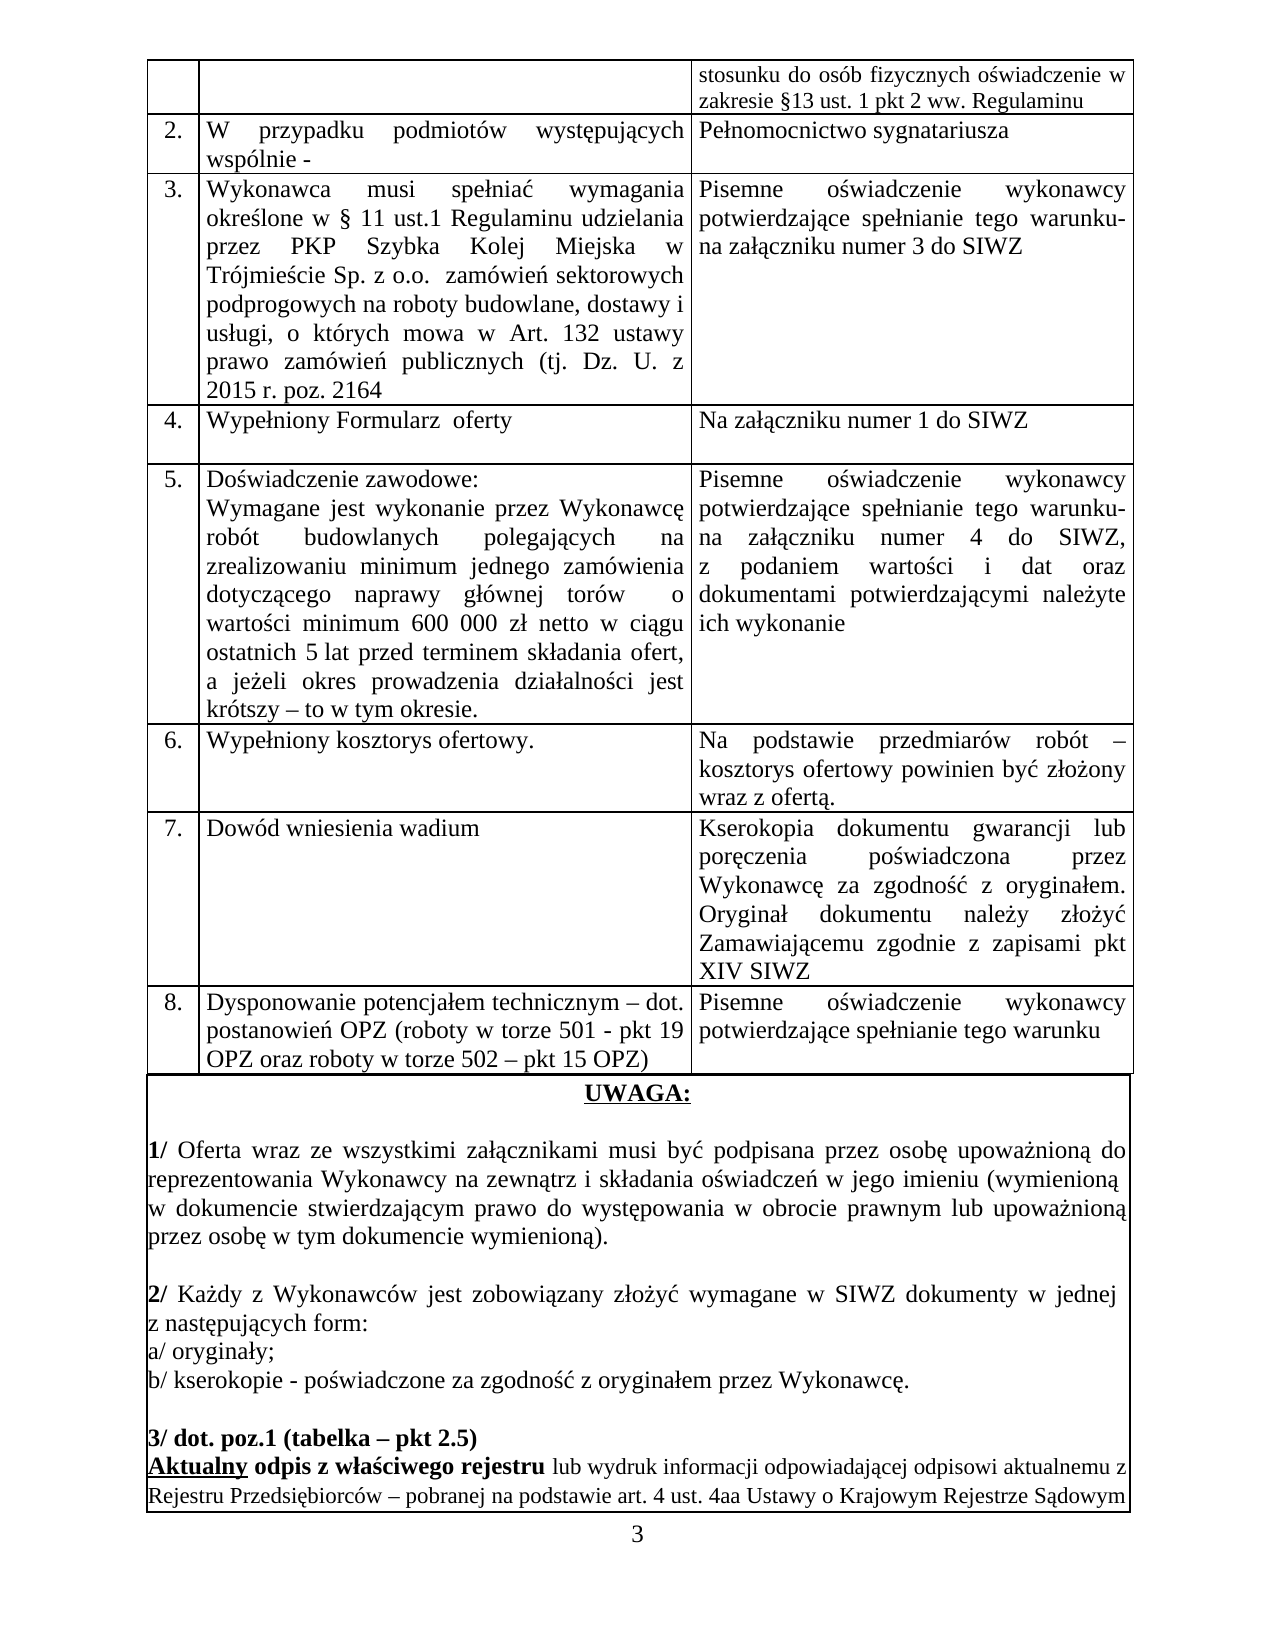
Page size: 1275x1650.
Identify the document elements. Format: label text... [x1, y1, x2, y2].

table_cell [692, 61, 1133, 113]
table_cell W przypadku podmiotów występujących wspólnie - [200, 115, 691, 172]
text a/ oryginały; [148, 1336, 1127, 1365]
table_cell 3. [148, 174, 198, 404]
text 2/ Każdy z Wykonawców jest zobowiązany złożyć wymagane w SIWZ dokumenty w jednej z następujących form: [148, 1279, 1127, 1336]
table_cell Pełnomocnictwo sygnatariusza [692, 115, 1133, 172]
text UWAGA: [148, 1076, 1129, 1106]
table_cell Kserokopia dokumentu gwarancji lub poręczenia poświadczona przez Wykonawcę za zgodność z oryginałem. Oryginał dokumentu należy złożyć Zamawiającemu zgodnie z zapisami pkt XIV SIWZ [692, 813, 1133, 985]
table_cell 1. [148, 61, 198, 113]
table_cell Pisemne oświadczenie wykonawcy potwierdzające spełnianie tego warunku [692, 987, 1133, 1073]
table_cell Na załączniku numer 1 do SIWZ [692, 406, 1133, 463]
table_cell Dysponowanie potencjałem technicznym – dot. postanowień OPZ (roboty w torze 501 - pkt 19 OPZ oraz roboty w torze 502 – pkt 15 OPZ) [200, 987, 691, 1073]
table_cell Wypełniony Formularz oferty [200, 406, 691, 463]
table_cell 5. [148, 465, 198, 723]
table_cell 4. [148, 406, 198, 463]
table_cell 8. [148, 987, 198, 1073]
table_cell Wypełniony kosztorys ofertowy. [200, 725, 691, 811]
table_cell Dowód wniesienia wadium [200, 813, 691, 985]
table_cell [200, 61, 691, 113]
text 3/ dot. poz.1 (tabelka – pkt 2.5) [148, 1423, 1127, 1448]
table_cell Na podstawie przedmiarów robót – kosztorys ofertowy powinien być złożony wraz z ofertą. [692, 725, 1133, 811]
text b/ kserokopie - poświadczone za zgodność z oryginałem przez Wykonawcę. [148, 1365, 1127, 1394]
table_cell Wykonawca musi spełniać wymagania określone w § 11 ust.1 Regulaminu udzielania przez PKP Szybka Kolej Miejska w Trójmieście Sp. z o.o. zamówień sektorowych podprogowych na roboty budowlane, dostawy i usługi, o których mowa w Art. 132 ustawy prawo zamówień publicznych (tj. Dz. U. z 2015 r. poz. 2164 [200, 174, 691, 404]
table_cell 6. [148, 725, 198, 811]
table_cell Doświadczenie zawodowe: Wymagane jest wykonanie przez Wykonawcę robót budowlanych polegających na zrealizowaniu minimum jednego zamówienia dotyczącego naprawy głównej torów o wartości minimum 600 000 zł netto w ciągu ostatnich 5 lat przed terminem składania ofert, a jeżeli okres prowadzenia działalności jest krótszy – to w tym okresie. [200, 465, 691, 723]
table_cell 2. [148, 115, 198, 172]
table_cell 7. [148, 813, 198, 985]
text 1/ Oferta wraz ze wszystkimi załącznikami musi być podpisana przez osobę upoważnioną do reprezentowania Wykonawcy na zewnątrz i składania oświadczeń w jego imieniu (wymienioną w dokumencie stwierdzającym prawo do występowania w obrocie prawnym lub upoważnioną przez osobę w tym dokumencie wymienioną). [148, 1135, 1127, 1250]
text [148, 1448, 1129, 1511]
table_cell Pisemne oświadczenie wykonawcy potwierdzające spełnianie tego warunku- na załączniku numer 3 do SIWZ [692, 174, 1133, 404]
table_cell Pisemne oświadczenie wykonawcy potwierdzające spełnianie tego warunku- na załączniku numer 4 do SIWZ, z podaniem wartości i dat oraz dokumentami potwierdzającymi należyte ich wykonanie [692, 465, 1133, 723]
